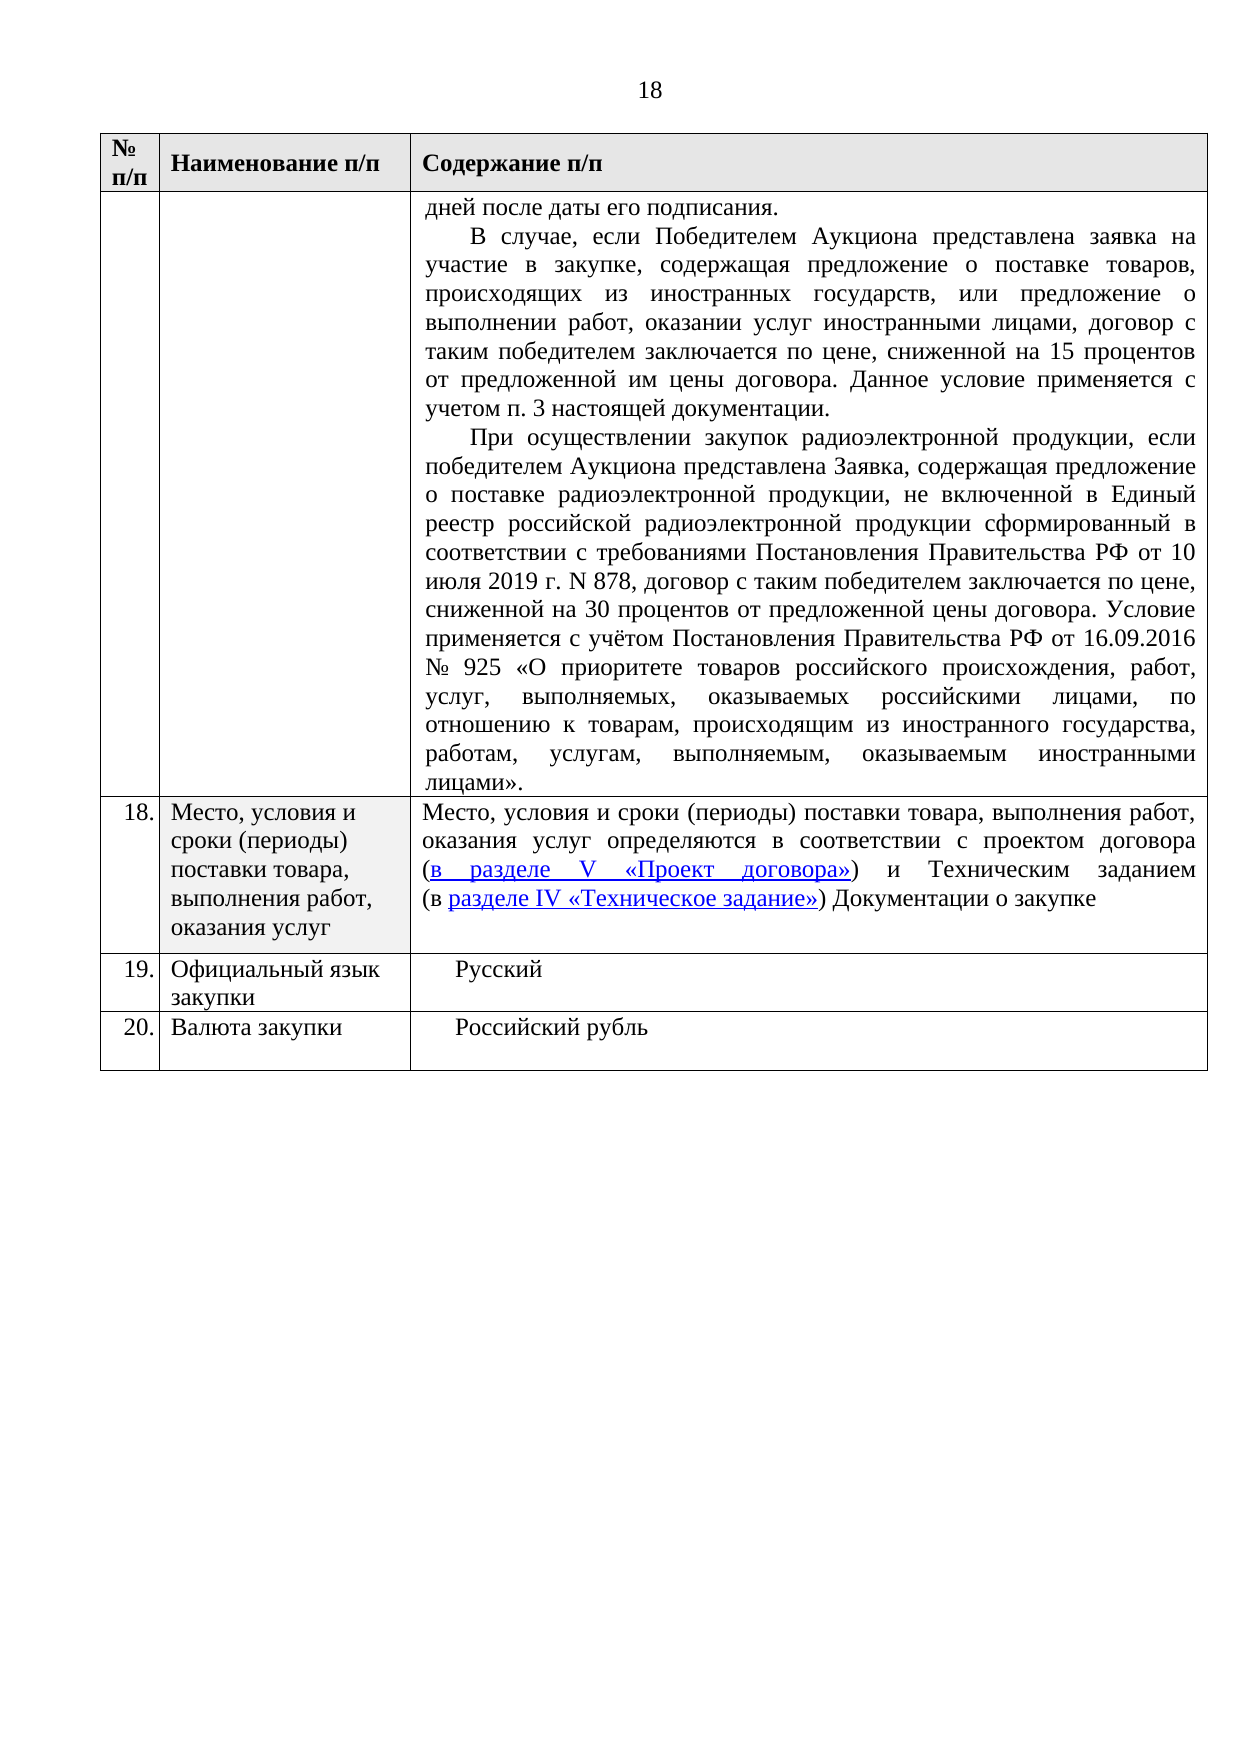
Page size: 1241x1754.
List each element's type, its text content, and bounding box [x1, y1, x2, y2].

table_cell Официальный язык закупки [160, 954, 410, 1011]
table_header № п/п [101, 134, 159, 191]
table_cell [101, 954, 159, 1011]
table_header Содержание п/п [411, 134, 1207, 191]
table_cell Российский рубль [411, 1012, 1207, 1070]
table_cell [101, 1012, 159, 1070]
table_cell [160, 192, 410, 796]
table_cell [101, 192, 159, 796]
table_cell Место, условия и сроки (периоды) поставки товара, выполнения работ, оказания услуг [160, 797, 410, 953]
table_cell Валюта закупки [160, 1012, 410, 1070]
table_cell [411, 192, 1207, 796]
table_cell Место, условия и сроки (периоды) поставки товара, выполнения работ, оказания услуг определяются в соответствии с проектом договора (в разделе V «Проект договора») и Техническим заданием (в разделе IV «Техническое задание») Документации о закупке [411, 797, 1207, 953]
table_cell Русский [411, 954, 1207, 1011]
table_cell [101, 797, 159, 953]
table_header Наименование п/п [160, 134, 410, 191]
